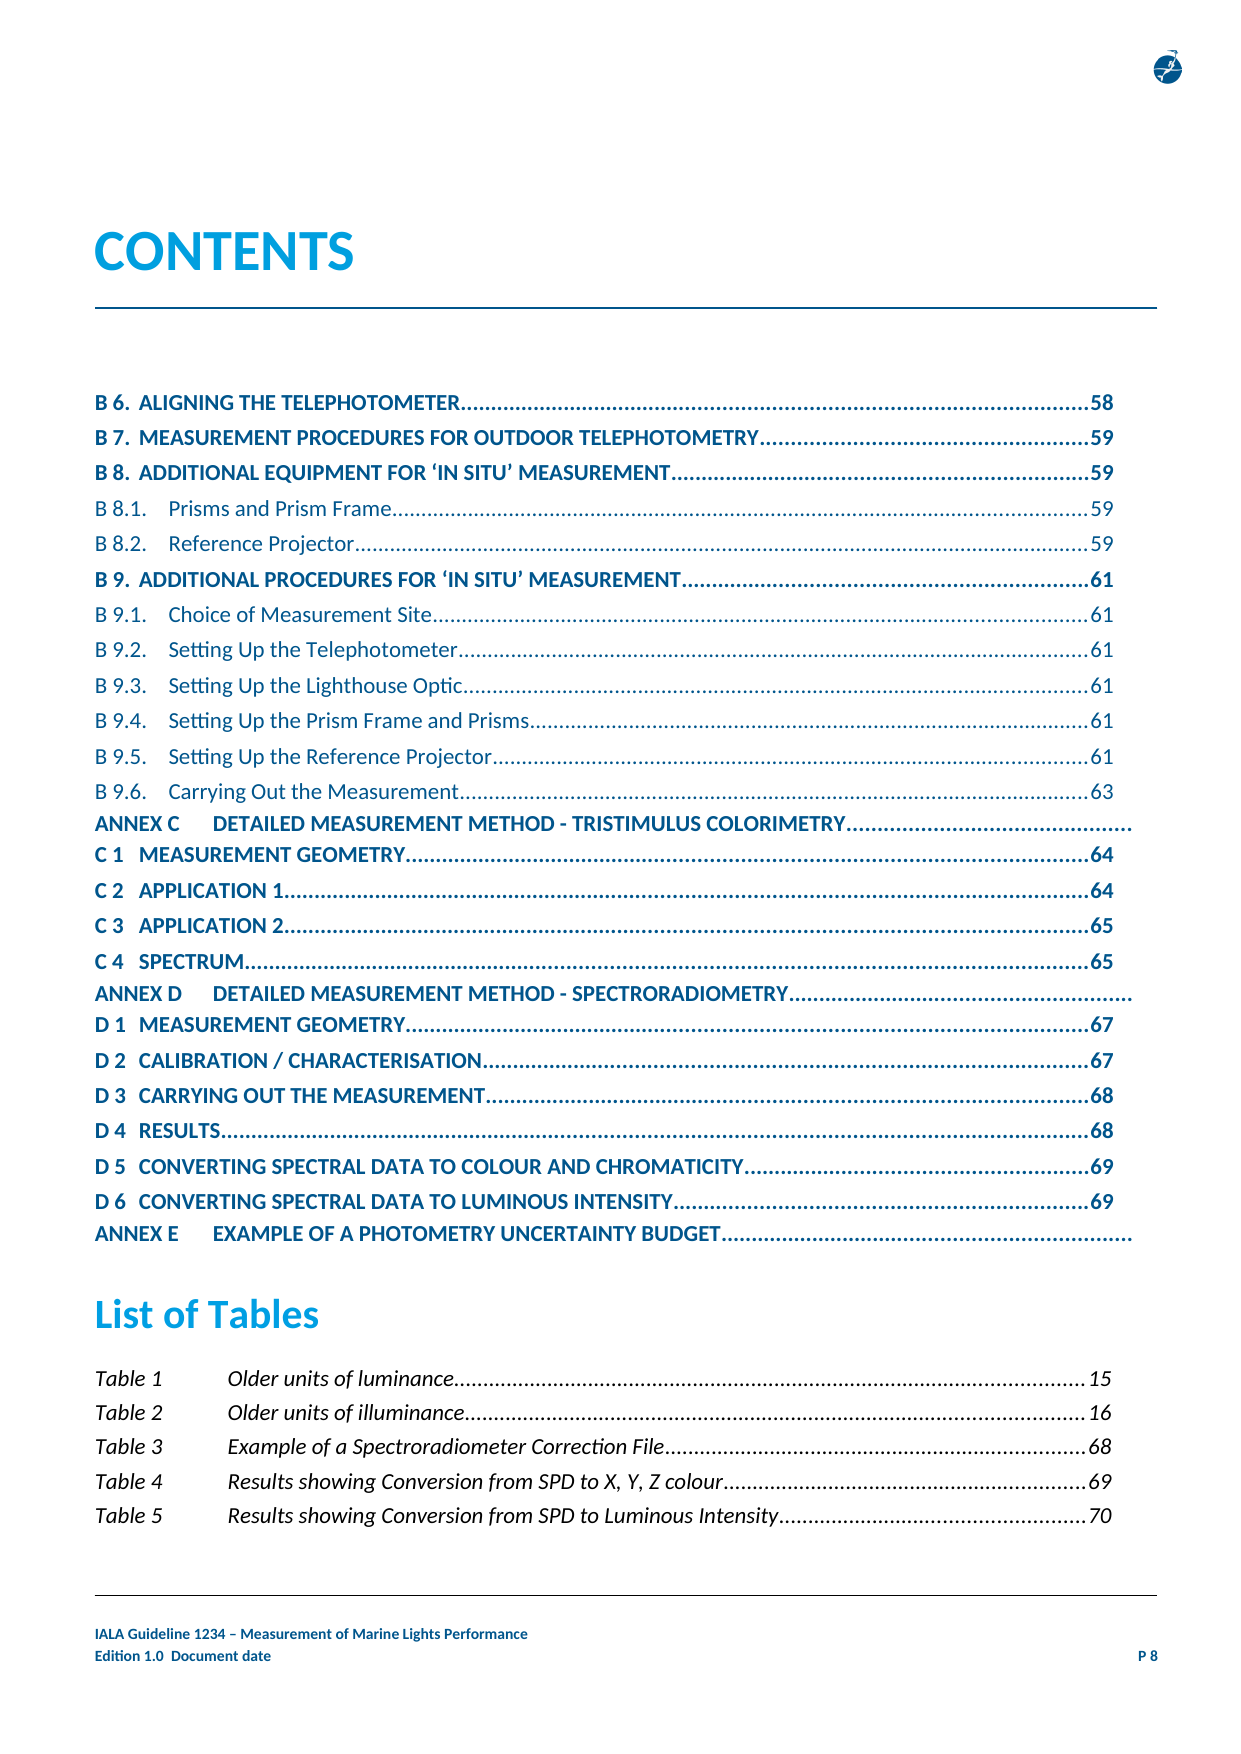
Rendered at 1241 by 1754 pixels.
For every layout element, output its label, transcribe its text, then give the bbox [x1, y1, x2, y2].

list List of Tables [94, 1288, 1157, 1339]
text B 7. MEASUREMENT PROCEDURES FOR OUTDOOR TELEPHOTOMETRY 59 [94, 420, 1113, 451]
text Table 1 Older units of luminance 15 [94, 1364, 1113, 1392]
text B 9.1. Choice of Measurement Site 61 [94, 597, 1113, 628]
text B 9.5. Setting Up the Reference Projector 61 [94, 738, 1113, 770]
text ANNEX D DETAILED MEASUREMENT METHOD - SPECTRORADIOMETRY 67 [94, 979, 1113, 1007]
text B 6. ALIGNING THE TELEPHOTOMETER 58 [94, 384, 1113, 416]
text B 9.6. Carrying Out the Measurement 63 [94, 774, 1113, 805]
text B 9. ADDITIONAL PROCEDURES FOR ‘IN SITU’ MEASUREMENT 61 [94, 561, 1113, 593]
text D 1 MEASUREMENT GEOMETRY 67 [94, 1007, 1113, 1038]
text C 1 MEASUREMENT GEOMETRY 64 [94, 837, 1113, 869]
text B 9.3. Setting Up the Lighthouse Optic 61 [94, 668, 1113, 699]
text B 8. ADDITIONAL EQUIPMENT FOR ‘IN SITU’ MEASUREMENT 59 [94, 455, 1113, 486]
text D 2 CALIBRATION / CHARACTERISATION 67 [94, 1042, 1113, 1074]
text B 9.2. Setting Up the Telephotometer 61 [94, 632, 1113, 663]
text D 4 RESULTS 68 [94, 1113, 1113, 1144]
text Table 5 Results showing Conversion from SPD to Luminous Intensity 70 [94, 1501, 1113, 1529]
text B 9.4. Setting Up the Prism Frame and Prisms 61 [94, 703, 1113, 734]
text ANNEX E EXAMPLE OF A PHOTOMETRY UNCERTAINTY BUDGET 71 [94, 1219, 1113, 1248]
text D 5 CONVERTING SPECTRAL DATA TO COLOUR AND CHROMATICITY 69 [94, 1149, 1113, 1180]
text B 8.1. Prisms and Prism Frame 59 [94, 491, 1113, 522]
text Table 4 Results showing Conversion from SPD to X, Y, Z colour 69 [94, 1467, 1113, 1495]
text C 3 APPLICATION 2 65 [94, 908, 1113, 939]
text D 6 CONVERTING SPECTRAL DATA TO LUMINOUS INTENSITY 69 [94, 1184, 1113, 1215]
text Table 3 Example of a Spectroradiometer Correction File 68 [94, 1432, 1113, 1461]
text C 2 APPLICATION 1 64 [94, 873, 1113, 904]
text C 4 SPECTRUM 65 [94, 944, 1113, 975]
picture [1122, 0, 1241, 119]
text Table 2 Older units of illuminance 16 [94, 1398, 1113, 1426]
text B 8.2. Reference Projector 59 [94, 526, 1113, 557]
text D 3 CARRYING OUT THE MEASUREMENT 68 [94, 1078, 1113, 1109]
text ANNEX C DETAILED MEASUREMENT METHOD - TRISTIMULUS COLORIMETRY 64 [94, 809, 1113, 837]
